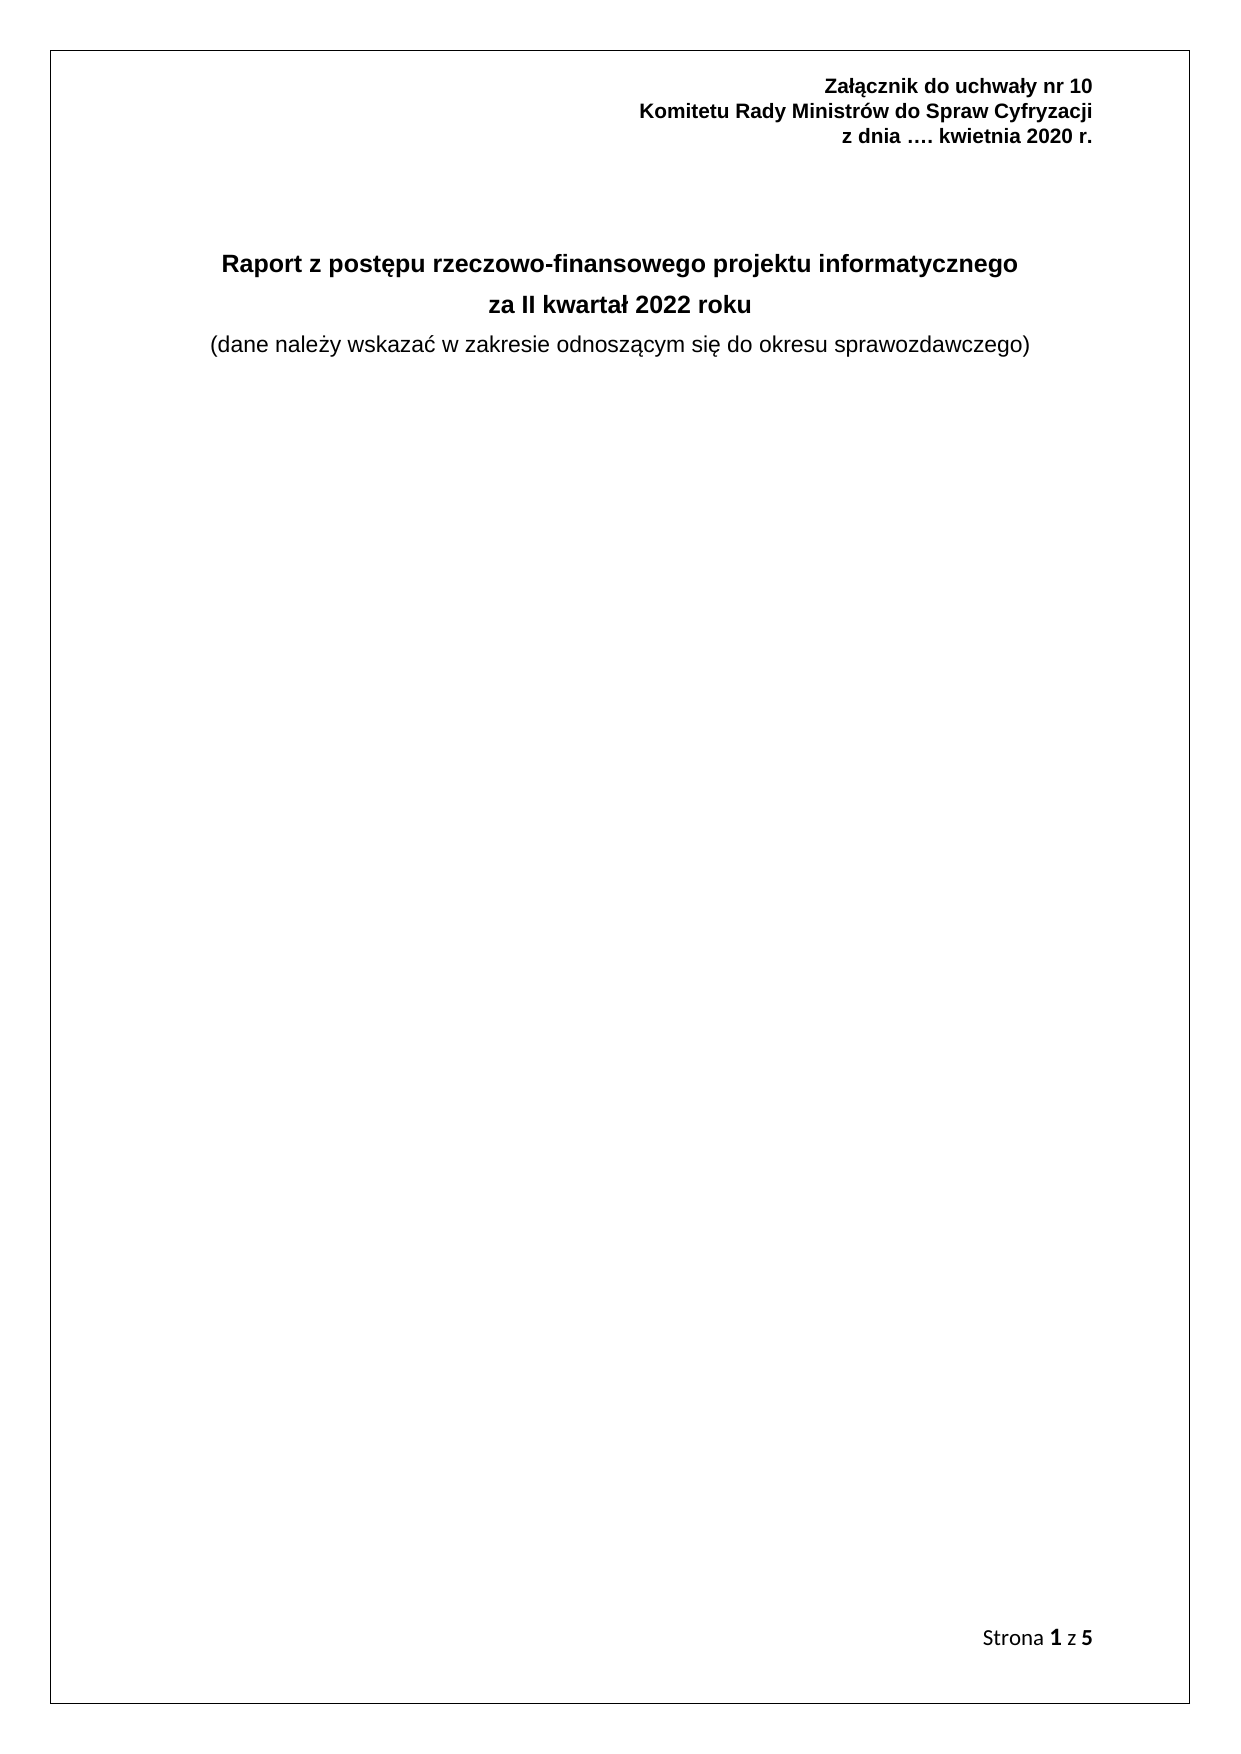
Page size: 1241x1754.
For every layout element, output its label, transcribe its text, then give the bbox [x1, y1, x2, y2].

text Komitetu Rady Ministrów do Spraw Cyfryzacji [147, 99, 1093, 123]
text Raport z postępu rzeczowo-finansowego projektu informatycznego [147, 249, 1093, 277]
text (dane należy wskazać w zakresie odnoszącym się do okresu sprawozdawczego) [147, 331, 1093, 358]
text z dnia …. kwietnia 2020 r. [147, 124, 1093, 148]
text Załącznik do uchwały nr 10 [147, 74, 1093, 98]
text za II kwartał 2022 roku [147, 290, 1093, 319]
